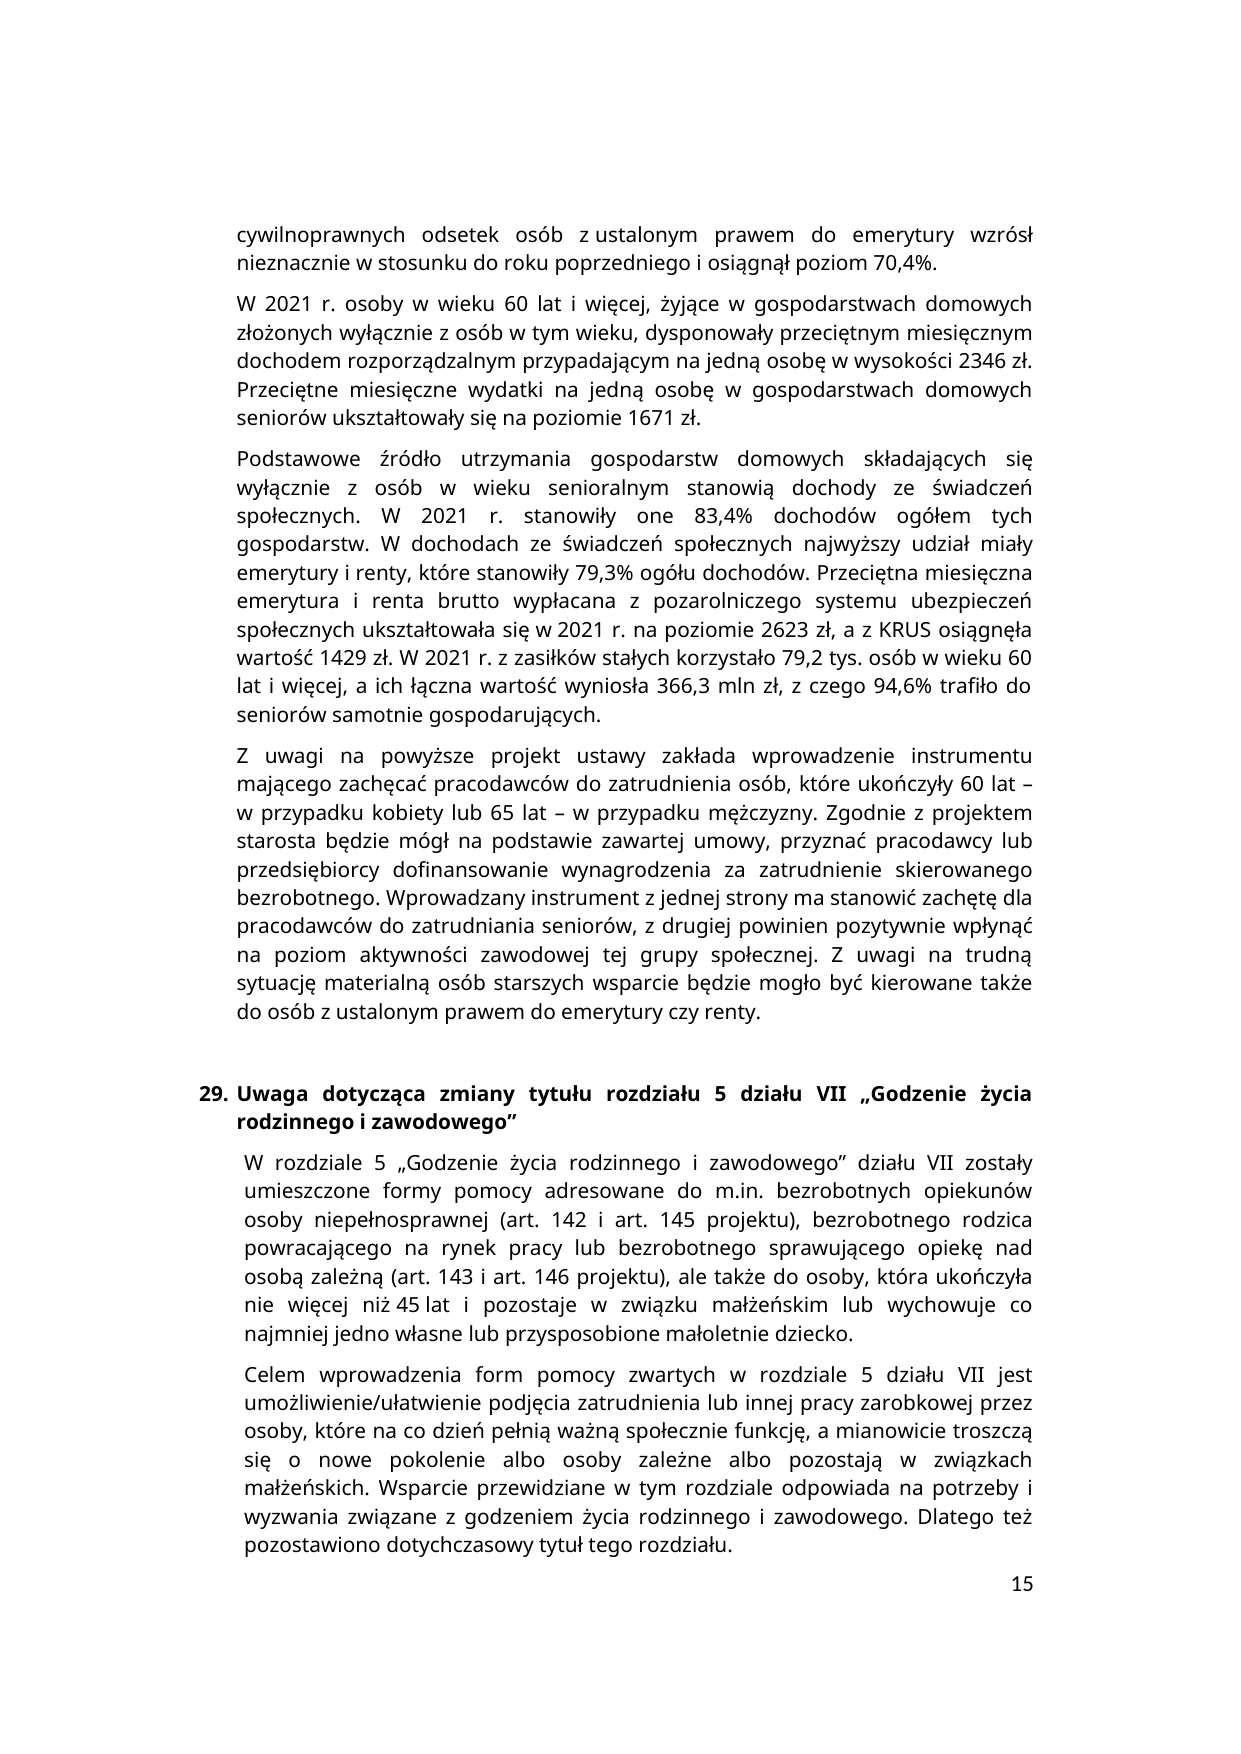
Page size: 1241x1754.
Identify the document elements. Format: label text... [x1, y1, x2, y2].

text W 2021 r. osoby w wieku 60 lat i więcej, żyjące w gospodarstwach domowych złożonych wyłącznie z osób w tym wieku, dysponowały przeciętnym miesięcznym dochodem rozporządzalnym przypadającym na jedną osobę w wysokości 2346 zł. Przeciętne miesięczne wydatki na jedną osobę w gospodarstwach domowych seniorów ukształtowały się na poziomie 1671 zł. [236, 289, 1033, 432]
text Podstawowe źródło utrzymania gospodarstw domowych składających się wyłącznie z osób w wieku senioralnym stanowią dochody ze świadczeń społecznych. W 2021 r. stanowiły one 83,4% dochodów ogółem tych gospodarstw. W dochodach ze świadczeń społecznych najwyższy udział miały emerytury i renty, które stanowiły 79,3% ogółu dochodów. Przeciętna miesięczna emerytura i renta brutto wypłacana z pozarolniczego systemu ubezpieczeń społecznych ukształtowała się w 2021 r. na poziomie 2623 zł, a z KRUS osiągnęła wartość 1429 zł. W 2021 r. z zasiłków stałych korzystało 79,2 tys. osób w wieku 60 lat i więcej, a ich łączna wartość wyniosła 366,3 mln zł, z czego 94,6% trafiło do seniorów samotnie gospodarujących. [236, 444, 1033, 728]
text Z uwagi na powyższe projekt ustawy zakłada wprowadzenie instrumentu mającego zachęcać pracodawców do zatrudnienia osób, które ukończyły 60 lat – w przypadku kobiety lub 65 lat – w przypadku mężczyzny. Zgodnie z projektem starosta będzie mógł na podstawie zawartej umowy, przyznać pracodawcy lub przedsiębiorcy dofinansowanie wynagrodzenia za zatrudnienie skierowanego bezrobotnego. Wprowadzany instrument z jednej strony ma stanowić zachętę dla pracodawców do zatrudniania seniorów, z drugiej powinien pozytywnie wpłynąć na poziom aktywności zawodowej tej grupy społecznej. Z uwagi na trudną sytuację materialną osób starszych wsparcie będzie mogło być kierowane także do osób z ustalonym prawem do emerytury czy renty. [236, 741, 1033, 1025]
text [236, 220, 1033, 277]
text Celem wprowadzenia form pomocy zwartych w rozdziale 5 działu VII jest umożliwienie/ułatwienie podjęcia zatrudnienia lub innej pracy zarobkowej przez osoby, które na co dzień pełnią ważną społecznie funkcję, a mianowicie troszczą się o nowe pokolenie albo osoby zależne albo pozostają w związkach małżeńskich. Wsparcie przewidziane w tym rozdziale odpowiada na potrzeby i wyzwania związane z godzeniem życia rodzinnego i zawodowego. Dlatego też pozostawiono dotychczasowy tytuł tego rozdziału. [244, 1360, 1033, 1559]
text W rozdziale 5 „Godzenie życia rodzinnego i zawodowego” działu VII zostały umieszczone formy pomocy adresowane do m.in. bezrobotnych opiekunów osoby niepełnosprawnej (art. 142 i art. 145 projektu), bezrobotnego rodzica powracającego na rynek pracy lub bezrobotnego sprawującego opiekę nad osobą zależną (art. 143 i art. 146 projektu), ale także do osoby, która ukończyła nie więcej niż 45 lat i pozostaje w związku małżeńskim lub wychowuje co najmniej jedno własne lub przysposobione małoletnie dziecko. [244, 1148, 1033, 1347]
list Uwaga dotycząca zmiany tytułu rozdziału 5 działu VII „Godzenie życia rodzinnego i zawodowego” [199, 1079, 1033, 1136]
